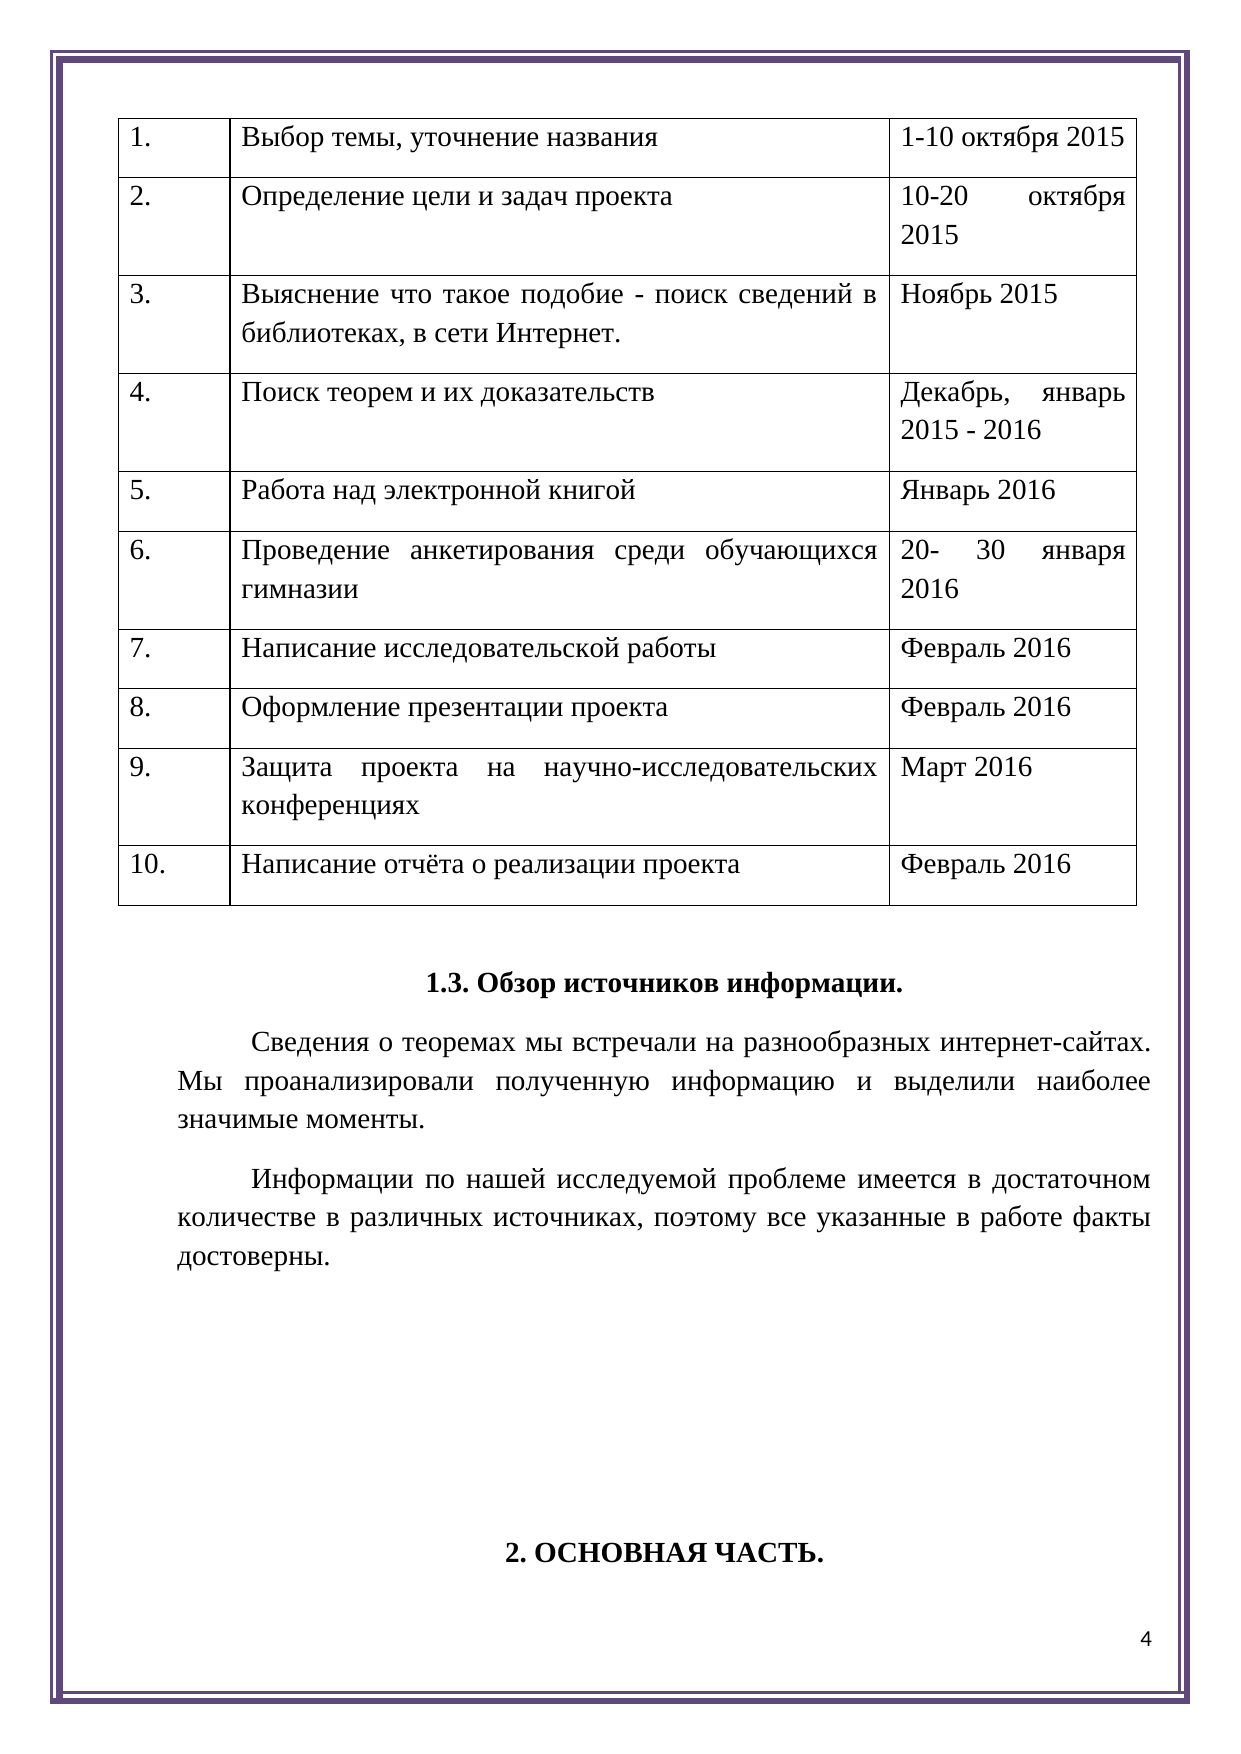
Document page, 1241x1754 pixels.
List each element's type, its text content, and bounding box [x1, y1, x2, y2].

text 1.3. Обзор источников информации. [177, 965, 1152, 999]
table_cell Защита проекта на научно-исследовательских конференциях [231, 749, 889, 845]
table_cell Оформление презентации проекта [231, 689, 889, 748]
table_cell 20- 30 января 2016 [890, 532, 1136, 629]
table_cell 5. [119, 472, 229, 531]
text 2. ОСНОВНАЯ ЧАСТЬ. [177, 1535, 1152, 1568]
table_cell Ноябрь 2015 [890, 276, 1136, 373]
table_cell 9. [119, 749, 229, 845]
table_cell Поиск теорем и их доказательств [231, 374, 889, 471]
table_cell Декабрь, январь 2015 - 2016 [890, 374, 1136, 471]
table_cell Февраль 2016 [890, 846, 1136, 905]
table_cell 2. [119, 178, 229, 275]
table_header Выбор темы, уточнение названия [231, 119, 889, 177]
text Информации по нашей исследуемой проблеме имеется в достаточном количестве в различных источниках, поэтому все указанные в работе факты достоверны. [177, 1161, 1152, 1200]
table_cell 3. [119, 276, 229, 373]
text Сведения о теоремах мы встречали на разнообразных интернет-сайтах. Мы проанализировали полученную информацию и выделили наиболее значимые моменты. [177, 1024, 1152, 1135]
table_cell Март 2016 [890, 749, 1136, 845]
table_cell 4. [119, 374, 229, 471]
table_cell Февраль 2016 [890, 689, 1136, 748]
table_cell Январь 2016 [890, 472, 1136, 531]
table_cell Определение цели и задач проекта [231, 178, 889, 275]
table_cell Работа над электронной книгой [231, 472, 889, 531]
table_header 1. [119, 119, 229, 177]
table_cell 7. [119, 630, 229, 688]
text Информации по нашей исследуемой проблеме имеется в достаточном количестве в различных источниках, поэтому все указанные в работе факты достоверны. [177, 1233, 1152, 1272]
table_cell Написание отчёта о реализации проекта [231, 846, 889, 905]
table_header 1-10 октября 2015 [890, 119, 1136, 177]
table_cell Февраль 2016 [890, 630, 1136, 688]
table_cell Написание исследовательской работы [231, 630, 889, 688]
table_cell 10-20 октября 2015 [890, 178, 1136, 275]
table_cell Выяснение что такое подобие - поиск сведений в библиотеках, в сети Интернет. [231, 276, 889, 373]
table_cell 10. [119, 846, 229, 905]
table_cell 6. [119, 532, 229, 629]
table_cell 8. [119, 689, 229, 748]
table_cell Проведение анкетирования среди обучающихся гимназии [231, 532, 889, 629]
